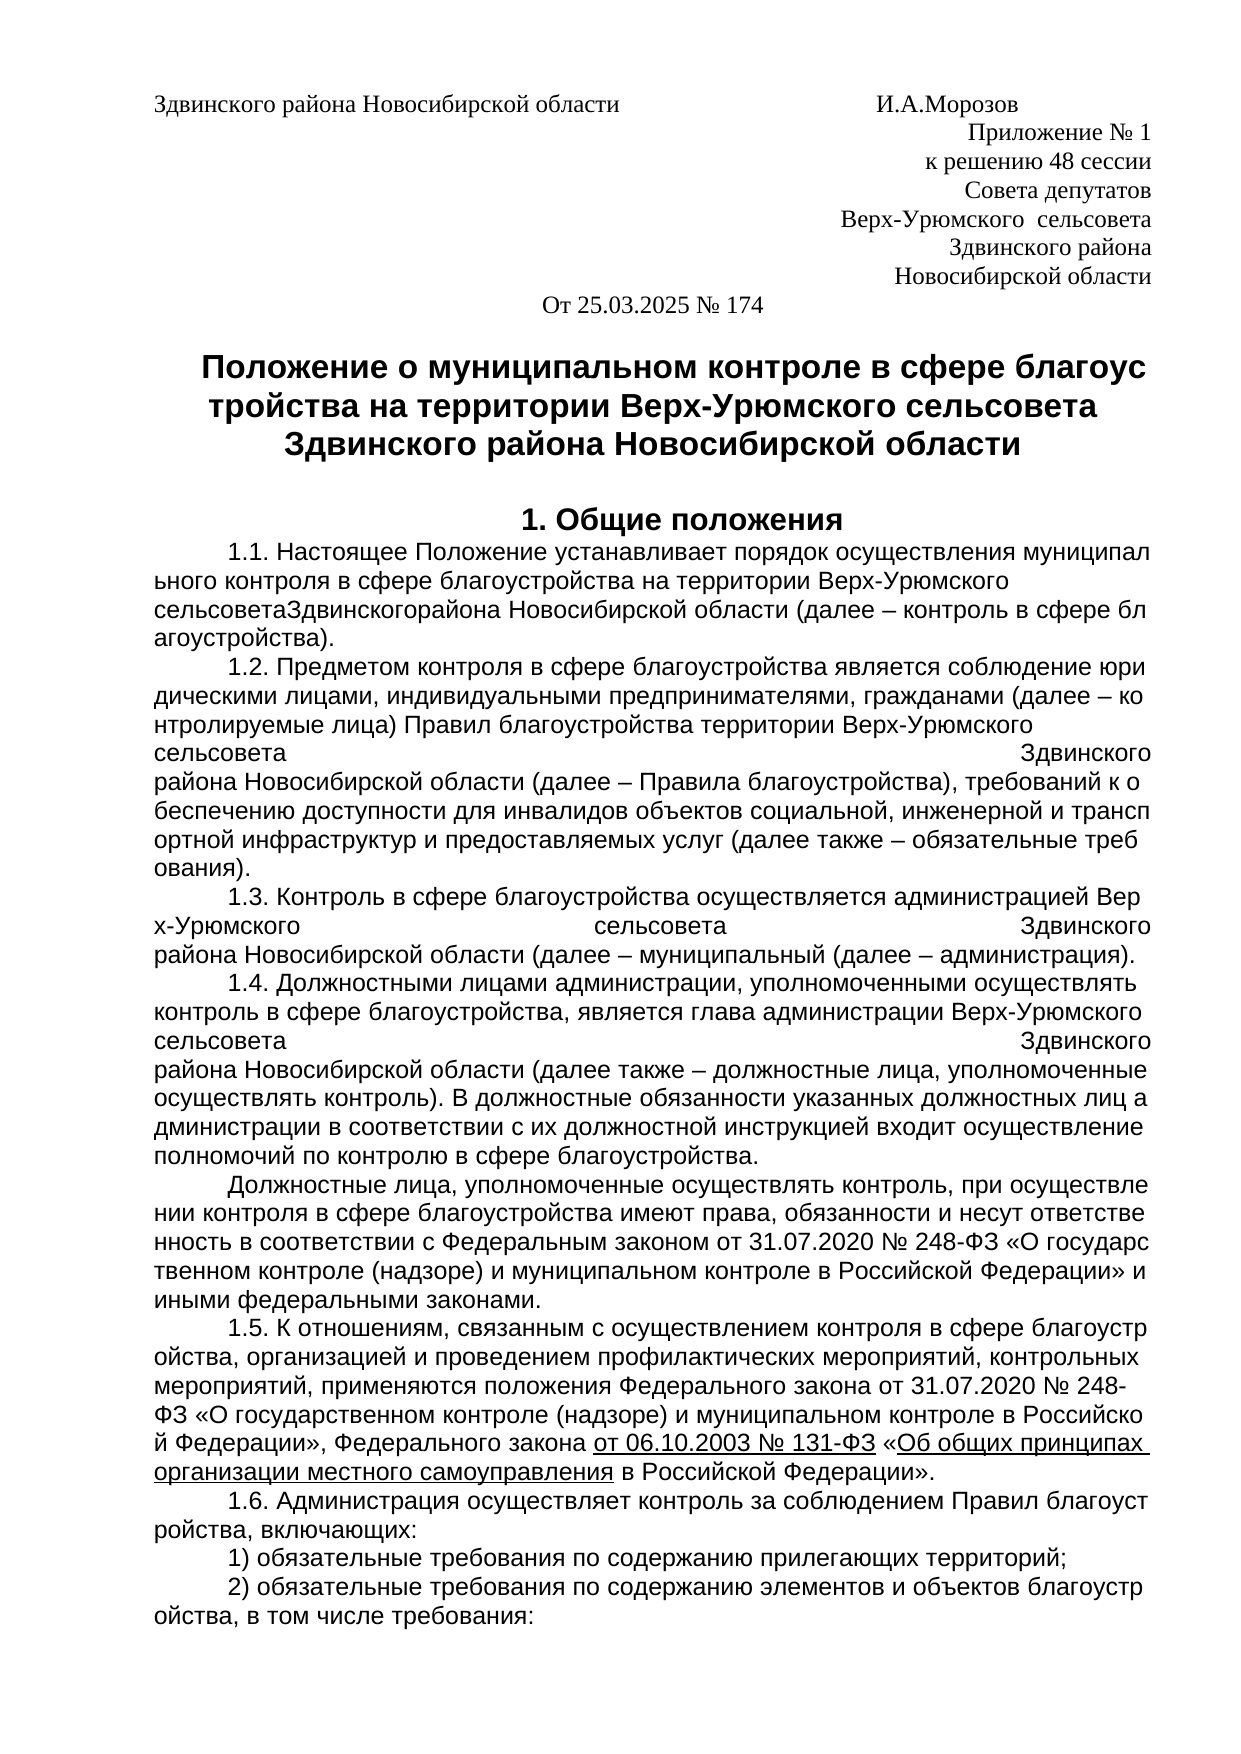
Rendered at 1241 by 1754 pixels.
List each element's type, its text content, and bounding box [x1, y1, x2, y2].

text 1.5. К отношениям, связанным с осуществлением контроля в сфере благоустройства, организацией и проведением профилактических мероприятий, контрольных мероприятий, применяются положения Федерального закона от 31.07.2020 № 248-ФЗ «О государственном контроле (надзоре) и муниципальном контроле в Российской Федерации», Федерального закона от 06.10.2003 № 131-ФЗ «Об общих принципах организации местного самоуправления в Российской Федерации». [153, 1313, 1152, 1486]
text Положение о муниципальном контроле в сфере благоустройства на территории Верх-Урюмского сельсовета Здвинского района Новосибирской области [153, 347, 1152, 463]
text 1.1. Настоящее Положение устанавливает порядок осуществления муниципального контроля в сфере благоустройства на территории Верх-Урюмского сельсоветаЗдвинскогорайона Новосибирской области (далее – контроль в сфере благоустройства). [153, 537, 1152, 652]
text 1) обязательные требования по содержанию прилегающих территорий; [153, 1543, 1152, 1572]
text Здвинского района Новосибирской области И.А.Морозов [153, 89, 1152, 117]
text 1. Общие положения [153, 501, 1152, 537]
text Новосибирской области [153, 261, 1152, 290]
text Приложение № 1 [153, 117, 1152, 146]
text 1.6. Администрация осуществляет контроль за соблюдением Правил благоустройства, включающих: [153, 1486, 1152, 1543]
text 1.2. Предметом контроля в сфере благоустройства является соблюдение юридическими лицами, индивидуальными предпринимателями, гражданами (далее – контролируемые лица) Правил благоустройства территории Верх-Урюмского сельсовета Здвинского района Новосибирской области (далее – Правила благоустройства), требований к обеспечению доступности для инвалидов объектов социальной, инженерной и транспортной инфраструктур и предоставляемых услуг (далее также – обязательные требования). [153, 652, 1152, 882]
text Совета депутатов [153, 175, 1152, 204]
text От 25.03.2025 № 174 [153, 290, 1152, 319]
text 2) обязательные требования по содержанию элементов и объектов благоустройства, в том числе требования: [153, 1572, 1152, 1629]
text 1.4. Должностными лицами администрации, уполномоченными осуществлять контроль в сфере благоустройства, является глава администрации Верх-Урюмского сельсовета Здвинского района Новосибирской области (далее также – должностные лица, уполномоченные осуществлять контроль). В должностные обязанности указанных должностных лиц администрации в соответствии с их должностной инструкцией входит осуществление полномочий по контролю в сфере благоустройства. [153, 968, 1152, 1169]
text Здвинского района [153, 232, 1152, 261]
text Верх-Урюмского сельсовета [153, 204, 1152, 232]
text Должностные лица, уполномоченные осуществлять контроль, при осуществлении контроля в сфере благоустройства имеют права, обязанности и несут ответственность в соответствии с Федеральным законом от 31.07.2020 № 248-ФЗ «О государственном контроле (надзоре) и муниципальном контроле в Российской Федерации» и иными федеральными законами. [153, 1169, 1152, 1313]
text 1.3. Контроль в сфере благоустройства осуществляется администрацией Верх-Урюмского сельсовета Здвинского района Новосибирской области (далее – муниципальный (далее – администрация). [153, 882, 1152, 968]
text к решению 48 сессии [153, 146, 1152, 175]
